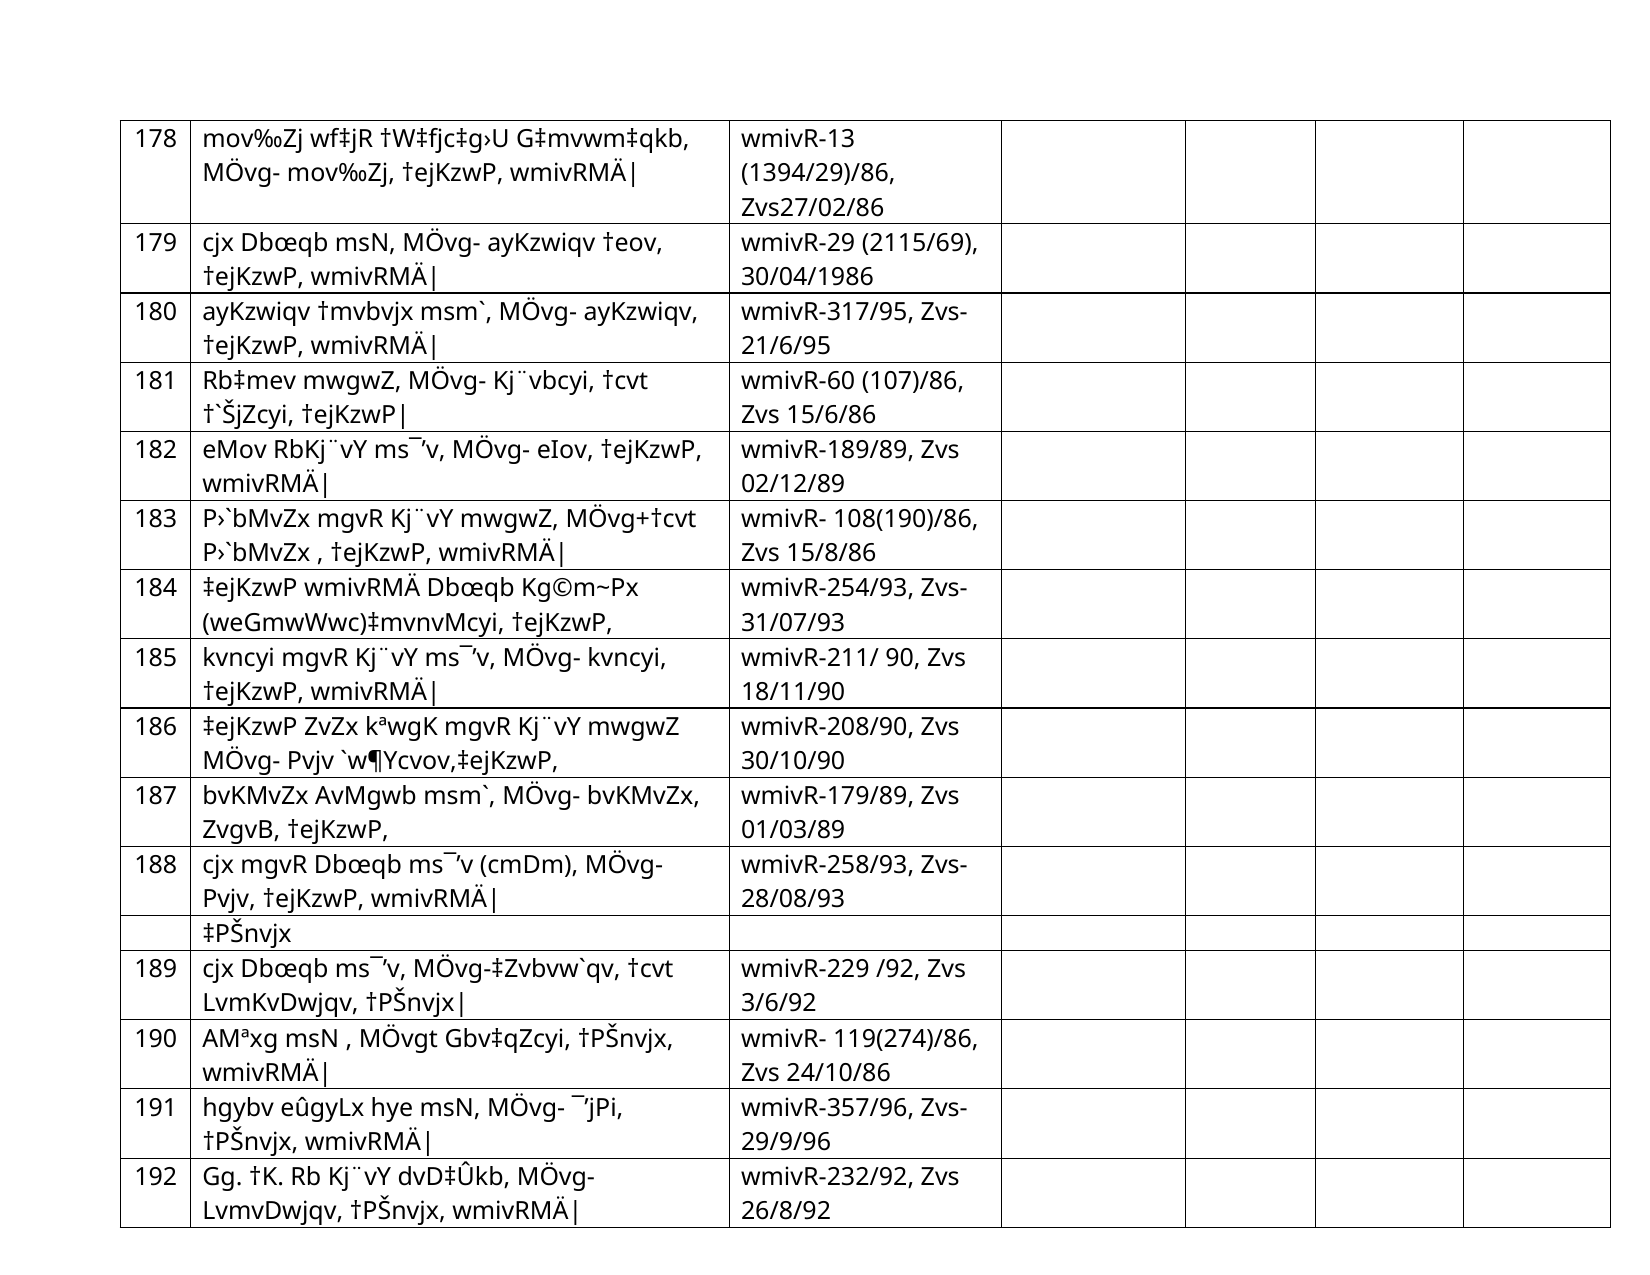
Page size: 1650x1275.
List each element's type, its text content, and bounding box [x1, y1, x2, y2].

table_cell [1186, 432, 1315, 500]
table_cell [1316, 224, 1463, 292]
table_cell P›`bMvZx mgvR Kj¨vY mwgwZ, MÖvg+†cvt P›`bMvZx , †ejKzwP, wmivRMÄ| [191, 501, 729, 569]
table_cell [1186, 1089, 1315, 1157]
table_cell [1316, 847, 1463, 915]
table_cell [1186, 224, 1315, 292]
table_cell [1316, 709, 1463, 777]
table_cell [1002, 121, 1185, 223]
table_cell [1186, 1159, 1315, 1227]
table_cell [1316, 570, 1463, 638]
table_cell [1464, 847, 1610, 915]
table_cell ayKzwiqv †mvbvjx msm`, MÖvg- ayKzwiqv, †ejKzwP, wmivRMÄ| [191, 294, 729, 362]
table_cell 188 [121, 847, 190, 915]
table_cell [1002, 432, 1185, 500]
table_cell [1316, 1159, 1463, 1227]
table_cell [1002, 639, 1185, 707]
table_cell 179 [121, 224, 190, 292]
table_cell ‡ejKzwP wmivRMÄ Dbœqb Kg©m~Px (weGmwWwc)‡mvnvMcyi, †ejKzwP, [191, 570, 729, 638]
table_cell 190 [121, 1020, 190, 1088]
table_cell [1002, 709, 1185, 777]
table_cell [121, 916, 190, 950]
table_cell wmivR-208/90, Zvs 30/10/90 [730, 709, 1001, 777]
table_cell wmivR-211/ 90, Zvs 18/11/90 [730, 639, 1001, 707]
table_cell [1186, 709, 1315, 777]
table_cell [1316, 363, 1463, 431]
table_cell [1002, 951, 1185, 1019]
table_cell wmivR-179/89, Zvs 01/03/89 [730, 778, 1001, 846]
table_cell [1464, 1089, 1610, 1157]
table_cell [1464, 224, 1610, 292]
table_cell [1002, 363, 1185, 431]
table_cell [1002, 224, 1185, 292]
table_cell [1464, 1020, 1610, 1088]
table_cell cj­x mgvR Dbœqb ms¯’v (cmDm), MÖvg- Pvjv, †ejKzwP, wmivRMÄ| [191, 847, 729, 915]
table_cell kvncyi mgvR Kj¨vY ms¯’v, MÖvg- kvncyi, †ejKzwP, wmivRMÄ| [191, 639, 729, 707]
table_cell 181 [121, 363, 190, 431]
table_cell [1464, 916, 1610, 950]
table_cell [1186, 121, 1315, 223]
table_cell Gg. †K. Rb Kj¨vY dvD‡Ûkb, MÖvg-LvmvDwjqv, †PŠnvjx, wmivRMÄ| [191, 1159, 729, 1227]
table_cell hgybv eûgyLx hye msN, MÖvg- ¯’jPi, †PŠnvjx, wmivRMÄ| [191, 1089, 729, 1157]
table_cell [1464, 432, 1610, 500]
table_cell [1002, 1089, 1185, 1157]
table_cell [1316, 951, 1463, 1019]
table_cell [1186, 363, 1315, 431]
table_cell [1002, 501, 1185, 569]
table_cell wmivR-60 (107)/86, Zvs 15/6/86 [730, 363, 1001, 431]
table_cell wmivR-232/92, Zvs 26/8/92 [730, 1159, 1001, 1227]
table_cell 189 [121, 951, 190, 1019]
table_cell ‡PŠnvjx [191, 916, 729, 950]
table_cell [1186, 1020, 1315, 1088]
table_cell 183 [121, 501, 190, 569]
table_cell 185 [121, 639, 190, 707]
table_cell wmivR- 108(190)/86, Zvs 15/8/86 [730, 501, 1001, 569]
table_cell [1316, 121, 1463, 223]
table_cell [1002, 570, 1185, 638]
table_cell [1186, 294, 1315, 362]
table_cell [1464, 294, 1610, 362]
table_cell [1316, 501, 1463, 569]
table_cell [1186, 778, 1315, 846]
table_cell ‡ejKzwP ZvZx kªwgK mgvR Kj¨vY mwgwZ MÖvg- Pvjv `w¶Ycvov,‡ejKzwP, [191, 709, 729, 777]
table_cell [1464, 778, 1610, 846]
table_cell [1186, 639, 1315, 707]
table_cell [1186, 847, 1315, 915]
table_cell [1464, 1159, 1610, 1227]
table_cell [1464, 709, 1610, 777]
table_cell 182 [121, 432, 190, 500]
table_cell AMªxg msN , MÖvgt Gbv‡qZcyi, †PŠnvjx, wmivRMÄ| [191, 1020, 729, 1088]
table_cell [1464, 570, 1610, 638]
table_cell 192 [121, 1159, 190, 1227]
table_cell [1186, 570, 1315, 638]
table_cell [1002, 1159, 1185, 1227]
table_cell bvKMvZx AvMgwb msm`, MÖvg- bvKMvZx, ZvgvB, †ejKzwP, [191, 778, 729, 846]
table_cell wmivR-29 (2115/69), 30/04/1986 [730, 224, 1001, 292]
table_cell 186 [121, 709, 190, 777]
table_cell [1464, 639, 1610, 707]
table_cell [1316, 1089, 1463, 1157]
table_cell [1002, 1020, 1185, 1088]
table_cell [1316, 639, 1463, 707]
table_cell Rb‡mev mwgwZ, MÖvg- Kj¨vbcyi, †cvt †`ŠjZcyi, †ejKzwP| [191, 363, 729, 431]
table_cell wmivR- 119(274)/86, Zvs 24/10/86 [730, 1020, 1001, 1088]
table_cell [1002, 916, 1185, 950]
table_cell [1002, 778, 1185, 846]
table_cell wmivR-258/93, Zvs-28/08/93 [730, 847, 1001, 915]
table_cell [1464, 951, 1610, 1019]
table_cell [1316, 916, 1463, 950]
table_cell [1464, 501, 1610, 569]
table_cell [1186, 951, 1315, 1019]
table_cell [1464, 121, 1610, 223]
table_cell cj­x Dbœqb msN, MÖvg- ayKzwiqv †eov, †ejKzwP, wmivRMÄ| [191, 224, 729, 292]
table_cell 191 [121, 1089, 190, 1157]
table_cell [1316, 778, 1463, 846]
table_cell [1316, 1020, 1463, 1088]
table_cell cj­x Dbœqb ms¯’v, MÖvg-‡Zvbvw`qv, †cvt LvmKvDwjqv, †PŠnvjx| [191, 951, 729, 1019]
table_cell [1464, 363, 1610, 431]
table_cell wmivR-357/96, Zvs-29/9/96 [730, 1089, 1001, 1157]
table_cell [1316, 294, 1463, 362]
table_cell wmivR-13 (1394/29)/86, Zvs27/02/86 [730, 121, 1001, 223]
table_cell mov‰Zj wf‡jR †W‡fjc‡g›U G‡mvwm‡qkb, MÖvg- mov‰Zj, †ejKzwP, wmivRMÄ| [191, 121, 729, 223]
table_cell [1316, 432, 1463, 500]
table_cell wmivR-229 /92, Zvs 3/6/92 [730, 951, 1001, 1019]
table_cell [1186, 916, 1315, 950]
table_cell [1002, 847, 1185, 915]
table_cell eMov RbKj¨vY ms¯’v, MÖvg- eIov, †ejKzwP, wmivRMÄ| [191, 432, 729, 500]
table_cell wmivR-317/95, Zvs- 21/6/95 [730, 294, 1001, 362]
table_cell 180 [121, 294, 190, 362]
table_cell [1002, 294, 1185, 362]
table_cell 178 [121, 121, 190, 223]
table_cell wmivR-189/89, Zvs 02/12/89 [730, 432, 1001, 500]
table_cell [730, 916, 1001, 950]
table_cell 187 [121, 778, 190, 846]
table_cell 184 [121, 570, 190, 638]
table_cell [1186, 501, 1315, 569]
table_cell wmivR-254/93, Zvs-31/07/93 [730, 570, 1001, 638]
